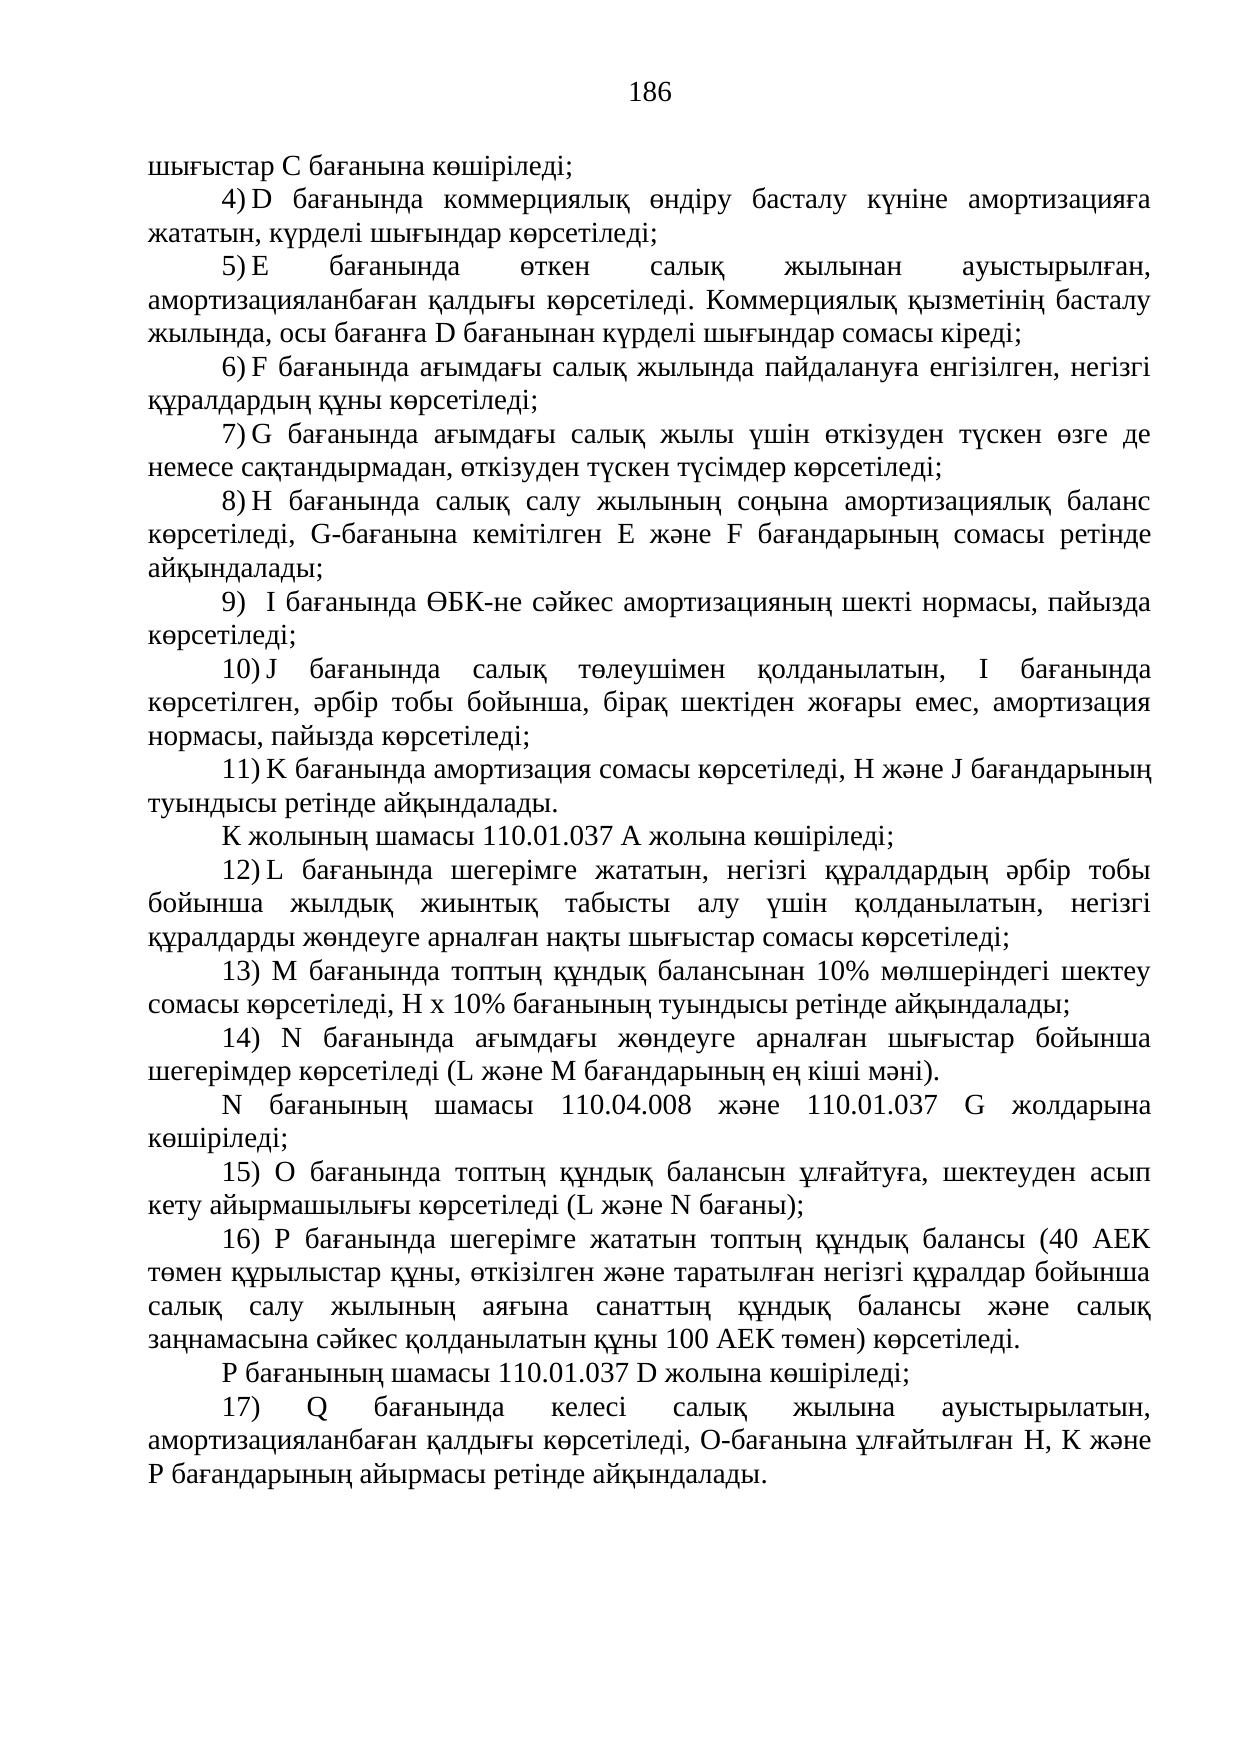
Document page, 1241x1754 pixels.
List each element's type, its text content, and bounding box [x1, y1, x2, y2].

list H бағанында салық салу жылының соңына амортизациялық баланс көрсетіледі, G-бағанына кемітілген Е және F бағандарының сомасы ретінде айқындалады; [148, 483, 1152, 584]
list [148, 148, 1152, 181]
list I бағанында ӨБК-не сәйкес амортизацияның шекті нормасы, пайызда көрсетіледі; [148, 584, 1152, 651]
text 17) Q бағанында келесі салық жылына ауыстырылатын, амортизацияланбаған қалдығы көрсетіледі, О-бағанына ұлғайтылған Н, К және Р бағандарының айырмасы ретінде айқындалады. [148, 1389, 1152, 1489]
list K бағанында амортизация сомасы көрсетіледі, H және J бағандарының туындысы ретінде айқындалады. [148, 751, 1152, 818]
text 14) N бағанында ағымдағы жөндеуге арналған шығыстар бойынша шегерімдер көрсетіледі (L және М бағандарының ең кіші мәні). [148, 1020, 1152, 1087]
text 13) М бағанында топтың құндық балансынан 10% мөлшеріндегі шектеу сомасы көрсетіледі, Н х 10% бағанының туындысы ретінде айқындалады; [148, 953, 1152, 1020]
text 16) Р бағанында шегерімге жататын топтың құндық балансы (40 АЕК төмен құрылыстар құны, өткізілген және таратылған негізгі құралдар бойынша салық салу жылының аяғына санаттың құндық балансы және салық заңнамасына сәйкес қолданылатын құны 100 АЕК төмен) көрсетіледі. [148, 1221, 1152, 1355]
list G бағанында ағымдағы салық жылы үшін өткізуден түскен өзге де немесе сақтандырмадан, өткізуден түскен түсімдер көрсетіледі; [148, 416, 1152, 483]
text К жолының шамасы 110.01.037 А жолына көшіріледі; [148, 818, 1152, 852]
list D бағанында коммерциялық өндіру басталу күніне амортизацияға жататын, күрделі шығындар көрсетіледі; [148, 181, 1152, 248]
list L бағанында шегерімге жататын, негізгі құралдардың әрбір тобы бойынша жылдық жиынтық табысты алу үшін қолданылатын, негізгі құралдарды жөндеуге арналған нақты шығыстар сомасы көрсетіледі; [148, 852, 1152, 953]
list J бағанында салық төлеушімен қолданылатын, I бағанында көрсетілген, әрбір тобы бойынша, бірақ шектіден жоғары емес, амортизация нормасы, пайызда көрсетіледі; [148, 651, 1152, 751]
list E бағанында өткен салық жылынан ауыстырылған, амортизацияланбаған қалдығы көрсетіледі. Коммерциялық қызметінің басталу жылында, осы бағанға D бағанынан күрделі шығындар сомасы кіреді; [148, 248, 1152, 349]
text N бағанының шамасы 110.04.008 және 110.01.037 G жолдарына көшіріледі; [148, 1087, 1152, 1154]
text 15) О бағанында топтың құндық балансын ұлғайтуға, шектеуден асып кету айырмашылығы көрсетіледі (L және N бағаны); [148, 1154, 1152, 1221]
text Р бағанының шамасы 110.01.037 D жолына көшіріледі; [148, 1355, 1152, 1389]
list F бағанында ағымдағы салық жылында пайдалануға енгізілген, негізгі құралдардың құны көрсетіледі; [148, 349, 1152, 416]
